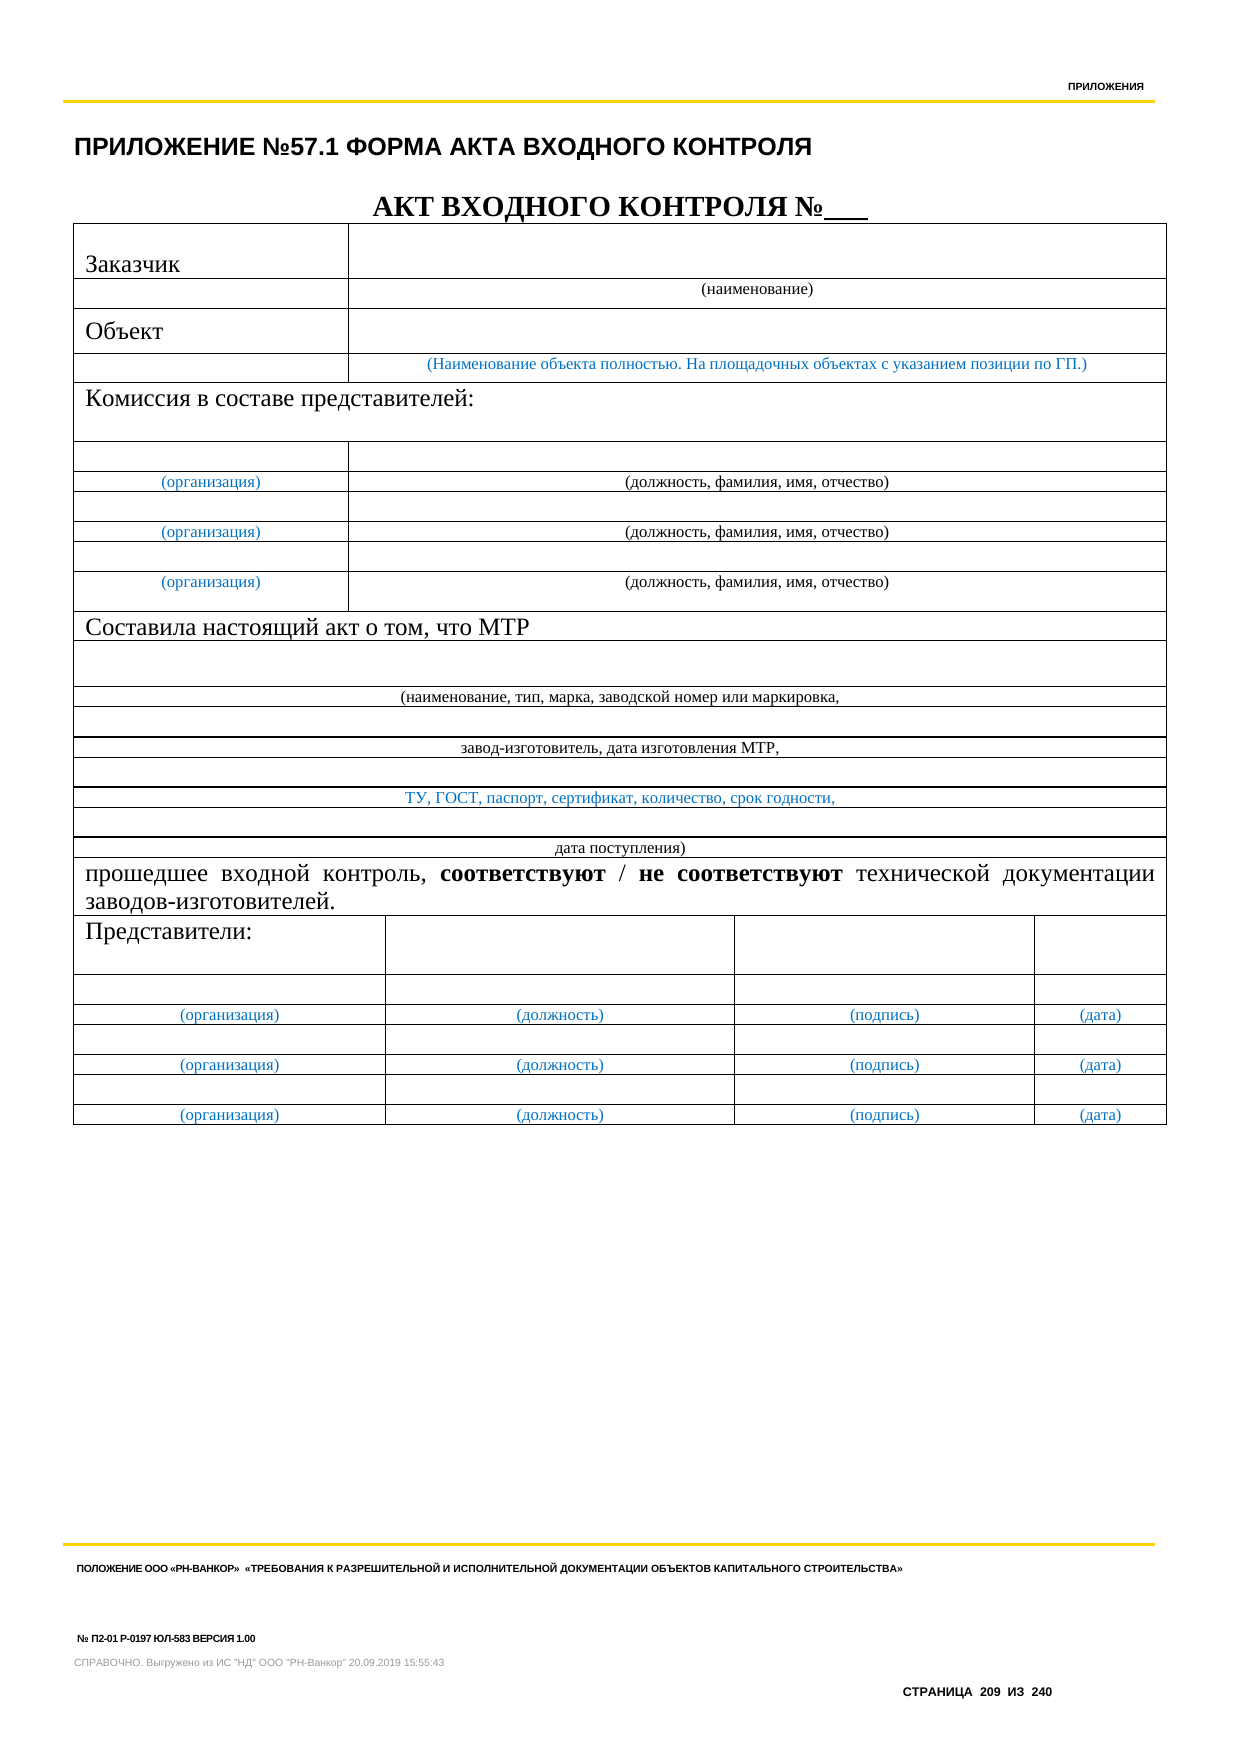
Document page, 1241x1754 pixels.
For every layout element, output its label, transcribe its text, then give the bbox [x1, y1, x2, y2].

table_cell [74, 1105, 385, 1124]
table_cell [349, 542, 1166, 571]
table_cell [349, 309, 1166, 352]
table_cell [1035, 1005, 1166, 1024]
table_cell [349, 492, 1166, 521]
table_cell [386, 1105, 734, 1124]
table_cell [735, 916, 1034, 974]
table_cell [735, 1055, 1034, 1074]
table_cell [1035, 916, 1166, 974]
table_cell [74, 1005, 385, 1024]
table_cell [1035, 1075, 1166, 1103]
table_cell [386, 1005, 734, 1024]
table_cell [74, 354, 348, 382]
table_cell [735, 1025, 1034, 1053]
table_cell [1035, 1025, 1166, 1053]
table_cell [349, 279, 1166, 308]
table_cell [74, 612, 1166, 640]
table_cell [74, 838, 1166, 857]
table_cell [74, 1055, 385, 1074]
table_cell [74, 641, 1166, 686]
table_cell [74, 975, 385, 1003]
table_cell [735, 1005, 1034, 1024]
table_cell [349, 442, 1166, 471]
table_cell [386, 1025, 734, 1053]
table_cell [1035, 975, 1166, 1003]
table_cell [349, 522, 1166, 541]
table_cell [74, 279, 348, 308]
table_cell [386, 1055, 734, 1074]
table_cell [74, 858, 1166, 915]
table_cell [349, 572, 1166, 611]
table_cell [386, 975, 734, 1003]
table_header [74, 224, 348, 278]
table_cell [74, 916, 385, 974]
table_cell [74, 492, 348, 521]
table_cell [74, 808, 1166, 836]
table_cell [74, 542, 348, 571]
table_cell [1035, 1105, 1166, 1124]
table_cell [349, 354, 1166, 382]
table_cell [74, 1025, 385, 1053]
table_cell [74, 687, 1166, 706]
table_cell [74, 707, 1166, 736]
text АКТ ВХОДНОГО КОНТРОЛЯ №___ [74, 189, 1166, 223]
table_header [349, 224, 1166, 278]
subtitle Приложение №57.1 ФОРМА АКТА ВХОДНОГО КОНТРОЛЯ [74, 132, 1166, 161]
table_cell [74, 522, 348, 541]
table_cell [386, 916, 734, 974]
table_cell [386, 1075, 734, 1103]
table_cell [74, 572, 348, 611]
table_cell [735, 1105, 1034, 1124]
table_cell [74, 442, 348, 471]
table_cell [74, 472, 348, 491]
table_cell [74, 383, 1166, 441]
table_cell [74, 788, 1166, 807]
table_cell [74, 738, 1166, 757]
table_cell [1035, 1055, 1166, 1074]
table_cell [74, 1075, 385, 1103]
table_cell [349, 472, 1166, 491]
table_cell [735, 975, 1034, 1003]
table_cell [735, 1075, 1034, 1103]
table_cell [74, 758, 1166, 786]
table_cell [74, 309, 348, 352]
